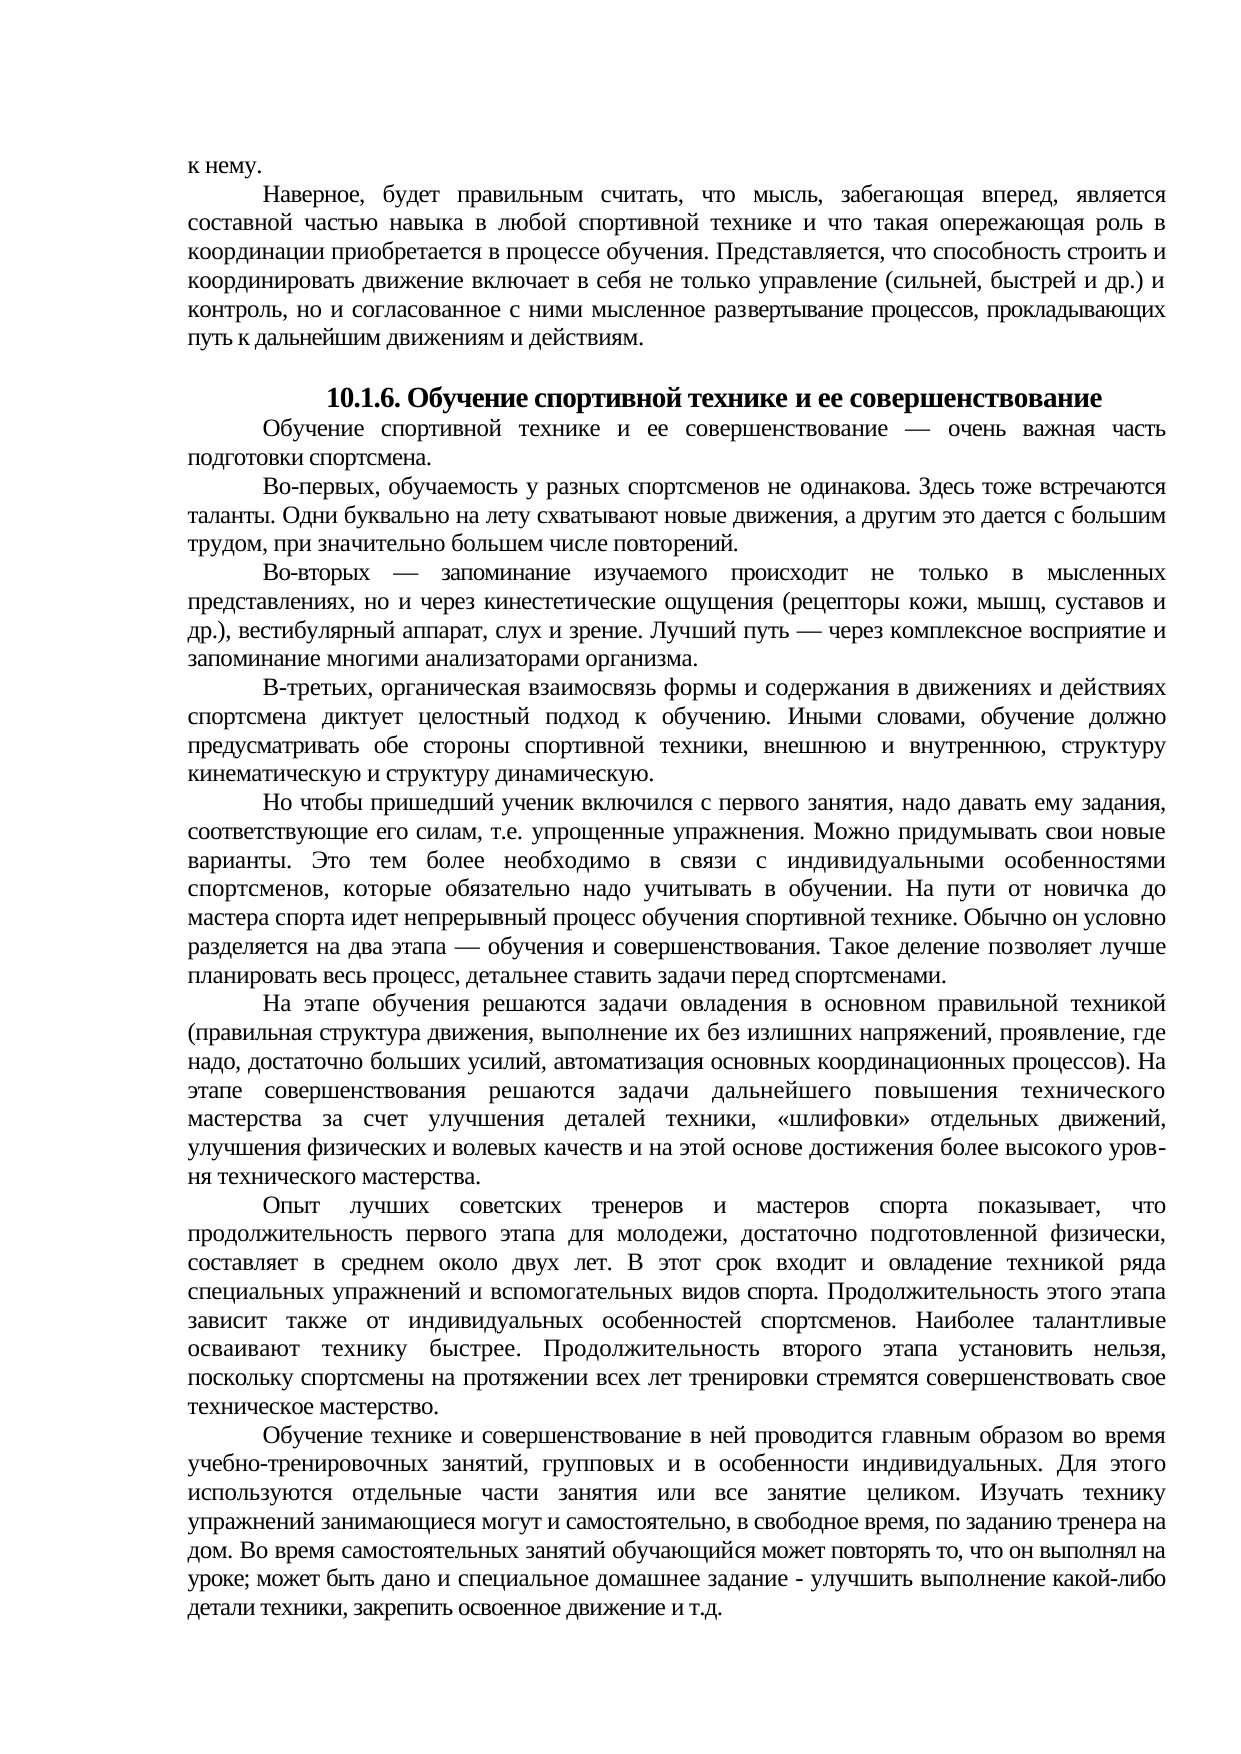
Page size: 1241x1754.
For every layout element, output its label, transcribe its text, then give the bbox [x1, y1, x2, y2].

text 10.1.6. Обучение спортивной технике и ее совершенствование [187, 380, 1166, 413]
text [187, 150, 1166, 179]
text Во-вторых — запоминание изучаемого происходит не только в мысленных представлениях, но и через кинестетические ощущения (рецепторы кожи, мышц, суставов и др.), вестибулярный аппарат, слух и зрение. Лучший путь — через комплексное восприятие и запоминание многими анализаторами организма. [187, 557, 1166, 672]
text Наверное, будет правильным считать, что мысль, забегающая вперед, является составной частью навыка в любой спортивной технике и что такая опережающая роль в координации приобретается в процессе обучения. Представляется, что способность строить и координировать движение включает в себя не только управление (сильней, быстрей и др.) и контроль, но и согласованное с ними мысленное развертывание процессов, прокладывающих путь к дальнейшим движениям и действиям. [187, 179, 1166, 351]
text Опыт лучших советских тренеров и мастеров спорта показывает, что продолжительность первого этапа для молодежи, достаточно подготовленной физически, составляет в среднем около двух лет. В этот срок входит и овладение техникой ряда специальных упражнений и вспомогательных видов спорта. Продолжительность этого этапа зависит также от индивидуальных особенностей спортсменов. Наиболее талантливые осваивают технику быстрее. Продолжительность второго этапа установить нельзя, поскольку спортсмены на протяжении всех лет тренировки стремятся совершенствовать свое техническое мастерство. [187, 1190, 1166, 1420]
text В-третьих, органическая взаимосвязь формы и содержания в движениях и действиях спортсмена диктует целостный подход к обучению. Иными словами, обучение должно предусматривать обе стороны спортивной техники, внешнюю и внутреннюю, структуру кинематическую и структуру динамическую. [187, 672, 1166, 787]
text На этапе обучения решаются задачи овладения в основном правильной техникой (правильная структура движения, выполнение их без излишних напряжений, проявление, где надо, достаточно больших усилий, автоматизация основных координационных процессов). На этапе совершенствования решаются задачи дальнейшего повышения технического мастерства за счет улучшения деталей техники, «шлифовки» отдельных движений, улучшения физических и волевых качеств и на этой основе достижения более высокого уровня технического мастерства. [187, 988, 1166, 1190]
text Во-первых, обучаемость у разных спортсменов не одинакова. Здесь тоже встречаются таланты. Одни буквально на лету схватывают новые движения, а другим это дается с большим трудом, при значительно большем числе повторений. [187, 471, 1166, 557]
text Но чтобы пришедший ученик включился с первого занятия, надо давать ему задания, соответствующие его силам, т.е. упрощенные упражнения. Можно придумывать свои новые варианты. Это тем более необходимо в связи с индивидуальными особенностями спортсменов, которые обязательно надо учитывать в обучении. На пути от новичка до мастера спорта идет непрерывный процесс обучения спортивной технике. Обычно он условно разделяется на два этапа — обучения и совершенствования. Такое деление позволяет лучше планировать весь процесс, детальнее ставить задачи перед спортсменами. [187, 787, 1166, 988]
text Обучение технике и совершенствование в ней проводится главным образом во время учебно-тренировочных занятий, групповых и в особенности индивидуальных. Для этого используются отдельные части занятия или все занятие целиком. Изучать технику упражнений занимающиеся могут и самостоятельно, в свободное время, по заданию тренера на дом. Во время самостоятельных занятий обучающийся может повторять то, что он выполнял на уроке; может быть дано и специальное домашнее задание - улучшить выполнение какой-либо детали техники, закрепить освоенное движение и т.д. [187, 1420, 1166, 1621]
text Обучение спортивной технике и ее совершенствование — очень важная часть подготовки спортсмена. [187, 413, 1166, 471]
